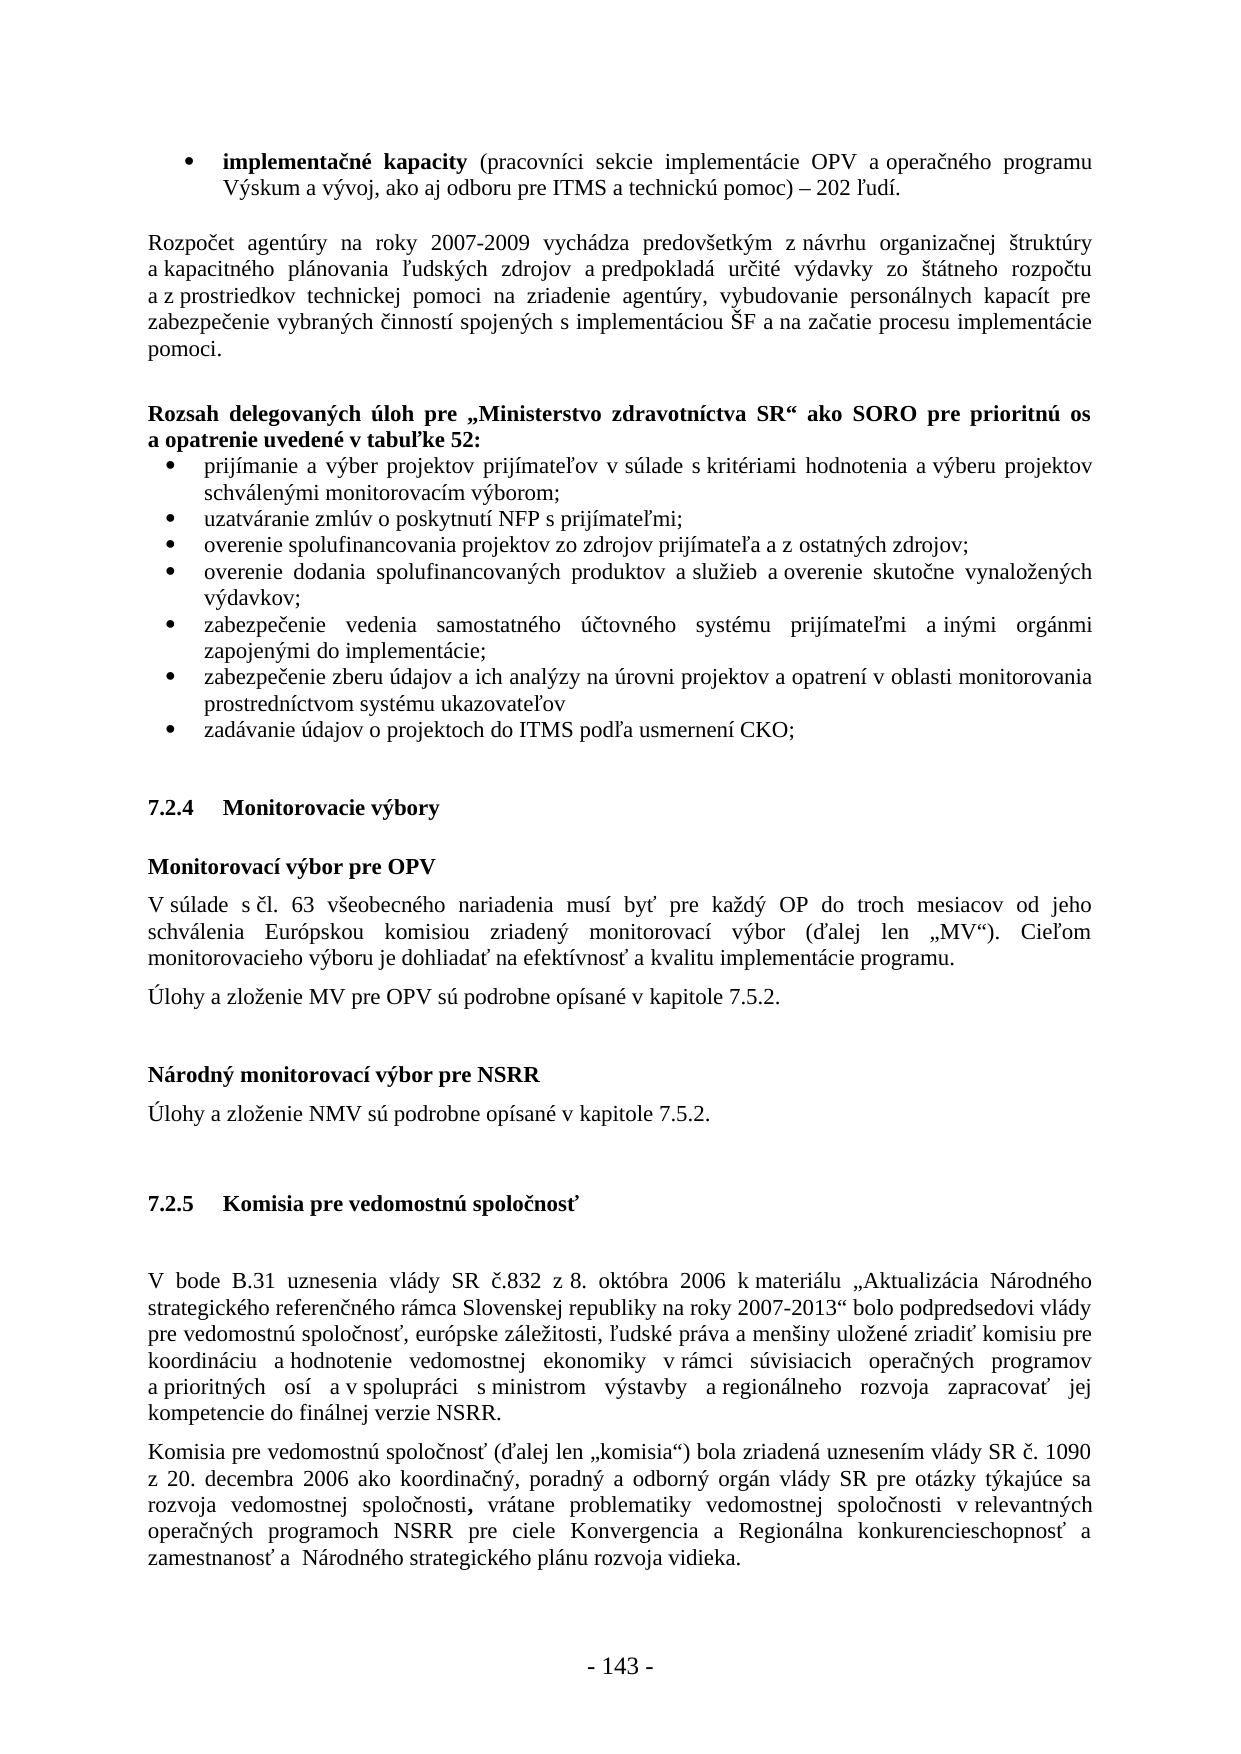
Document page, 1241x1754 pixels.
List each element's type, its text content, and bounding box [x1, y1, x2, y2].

text Komisia pre vedomostnú spoločnosť (ďalej len „komisia“) bola zriadená uznesením vlády SR č. 1090 z 20. decembra 2006 ako koordinačný, poradný a odborný orgán vlády SR pre otázky týkajúce sa rozvoja vedomostnej spoločnosti, vrátane problematiky vedomostnej spoločnosti v relevantných operačných programoch NSRR pre ciele Konvergencia a Regionálna konkurencieschopnosť a zamestnanosť a Národného strategického plánu rozvoja vidieka. [148, 1438, 1092, 1570]
list prijímanie a výber projektov prijímateľov v súlade s kritériami hodnotenia a výberu projektov schválenými monitorovacím výborom; [166, 452, 1092, 505]
list uzatváranie zmlúv o poskytnutí NFP s prijímateľmi; [166, 505, 1092, 532]
list overenie spolufinancovania projektov zo zdrojov prijímateľa a z ostatných zdrojov; [166, 532, 1092, 558]
list zabezpečenie vedenia samostatného účtovného systému prijímateľmi a inými orgánmi zapojenými do implementácie; [166, 611, 1092, 663]
text Rozpočet agentúry na roky 2007-2009 vychádza predovšetkým z návrhu organizačnej štruktúry a kapacitného plánovania ľudských zdrojov a predpokladá určité výdavky zo štátneho rozpočtu a z prostriedkov technickej pomoci na zriadenie agentúry, vybudovanie personálnych kapacít pre zabezpečenie vybraných činností spojených s implementáciou ŠF a na začatie procesu implementácie pomoci. [148, 229, 1092, 361]
list implementačné kapacity (pracovníci sekcie implementácie OPV a operačného programu Výskum a vývoj, ako aj odboru pre ITMS a technickú pomoc) – 202 ľudí. [185, 148, 1092, 200]
subtitle Komisia pre vedomostnú spoločnosť [148, 1190, 1092, 1216]
text Monitorovací výbor pre OPV [148, 853, 1092, 879]
text Úlohy a zloženie NMV sú podrobne opísané v kapitole 7.5.2. [148, 1100, 1092, 1126]
text Rozsah delegovaných úloh pre „Ministerstvo zdravotníctva SR“ ako SORO pre prioritnú os a opatrenie uvedené v tabuľke 52: [148, 400, 1092, 452]
list overenie dodania spolufinancovaných produktov a služieb a overenie skutočne vynaložených výdavkov; [166, 558, 1092, 611]
text V bode B.31 uznesenia vlády SR č.832 z 8. októbra 2006 k materiálu „Aktualizácia Národného strategického referenčného rámca Slovenskej republiky na roky 2007-2013“ bolo podpredsedovi vlády pre vedomostnú spoločnosť, európske záležitosti, ľudské práva a menšiny uložené zriadiť komisiu pre koordináciu a hodnotenie vedomostnej ekonomiky v rámci súvisiacich operačných programov a prioritných osí a v spolupráci s ministrom výstavby a regionálneho rozvoja zapracovať jej kompetencie do finálnej verzie NSRR. [148, 1268, 1092, 1426]
text Úlohy a zloženie MV pre OPV sú podrobne opísané v kapitole 7.5.2. [148, 983, 1092, 1009]
subtitle Monitorovacie výbory [148, 794, 1092, 820]
text V súlade s čl. 63 všeobecného nariadenia musí byť pre každý OP do troch mesiacov od jeho schválenia Európskou komisiou zriadený monitorovací výbor (ďalej len „MV“). Cieľom monitorovacieho výboru je dohliadať na efektívnosť a kvalitu implementácie programu. [148, 892, 1092, 971]
list zabezpečenie zberu údajov a ich analýzy na úrovni projektov a opatrení v oblasti monitorovania prostredníctvom systému ukazovateľov [166, 663, 1092, 716]
text Národný monitorovací výbor pre NSRR [148, 1061, 1092, 1087]
list zadávanie údajov o projektoch do ITMS podľa usmernení CKO; [166, 716, 1092, 742]
